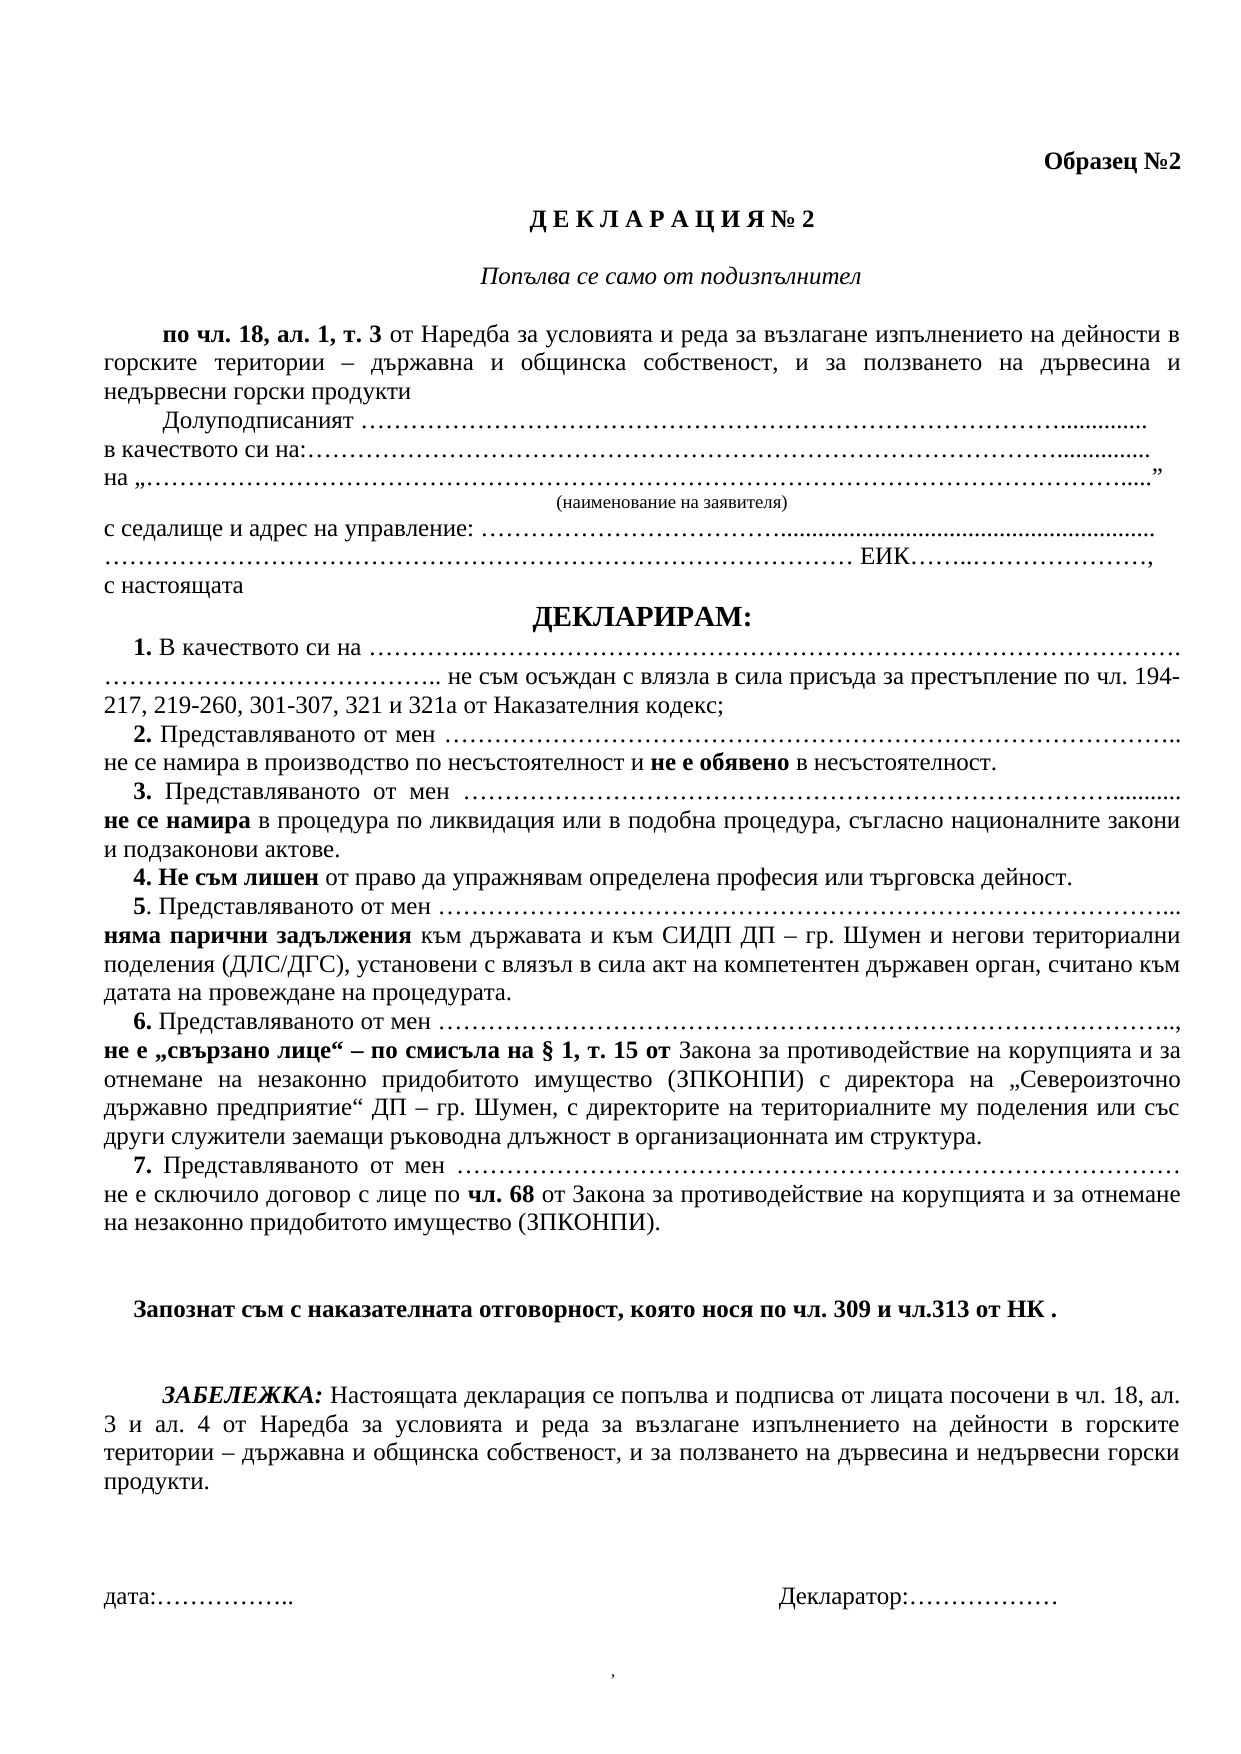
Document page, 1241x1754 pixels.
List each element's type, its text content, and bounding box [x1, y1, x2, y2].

text 5. Представляваното от мен ……………………………………………………………………………... няма парични задължения към държавата и към СИДП ДП – гр. Шумен и негови териториални поделения (ДЛС/ДГС), установени с влязъл в сила акт на компетентен държавен орган, считано към датата на провеждане на процедурата. [103, 891, 1181, 1006]
text 2. Представляваното от мен …………………………………………………………………………….. не се намира в производство по несъстоятелност и не е обявено в несъстоятелност. [103, 719, 1181, 776]
text ……………………………………………………………………………… ЕИК……..…………………, [103, 541, 1181, 570]
text 6. Представляваното от мен …………………………………………………………………………….., не е „свързано лице“ – по смисъла на § 1, т. 15 от Закона за противодействие на корупцията и за отнемане на незаконно придобитото имущество (ЗПКОНПИ) с директора на „Североизточно държавно предприятие“ ДП – гр. Шумен, с директорите на териториалните му поделения или със други служители заемащи ръководна длъжност в организационната им структура. [103, 1006, 1181, 1150]
text 4. Не съм лишен от право да упражнявам определена професия или търговска дейност. [103, 862, 1181, 891]
text Долуподписаният ………………………………………………………………………….............. [103, 405, 1181, 434]
text (наименование на заявителя) [103, 491, 1181, 513]
text ЗАБЕЛЕЖКА: Настоящата декларация се попълва и подписва от лицата посочени в чл. 18, ал. 3 и ал. 4 от Наредба за условията и реда за възлагане изпълнението на дейности в горските територии – държавна и общинска собственост, и за ползването на дървесина и недървесни горски продукти. [103, 1380, 1181, 1495]
subtitle ДЕКЛАРИРАМ: [103, 599, 1181, 632]
text дата:…………….. Декларатор:……………… [103, 1581, 1181, 1610]
text Запознат съм с наказателната отговорност, която нося по чл. 309 и чл.313 от НК . [103, 1294, 1181, 1322]
text Попълва се само от подизпълнител [103, 261, 1181, 290]
text 3. Представляваното от мен ……………………………………………………………………........... не се намира в процедура по ликвидация или в подобна процедура, съгласно националните закони и подзаконови актове. [103, 776, 1181, 862]
text с седалище и адрес на управление: ………………………………............................................................ [103, 513, 1181, 541]
text в качеството си на:………………………………………………………………………………............... [103, 434, 1181, 462]
text Образец №2 [103, 146, 1181, 175]
text 7. Представляваното от мен …………………………………………………………………………… не е сключило договор с лице по чл. 68 от Закона за противодействие на корупцията и за отнемане на незаконно придобитото имущество (ЗПКОНПИ). [103, 1150, 1181, 1236]
text Д Е К Л А Р А Ц И Я № 2 [103, 204, 1181, 232]
text на „……………………………………………………………………………………………………….....” [103, 462, 1181, 491]
text по чл. 18, ал. 1, т. 3 от Наредба за условията и реда за възлагане изпълнението на дейности в горските територии – държавна и общинска собственост, и за ползването на дървесина и недървесни горски продукти [103, 319, 1181, 405]
text с настоящата [103, 570, 1181, 599]
text 1. В качеството си на ………….…………………………………………………………………………. ………………………………….. не съм осъждан с влязла в сила присъда за престъпление по чл. 194-217, 219-260, 301-307, 321 и 321а от Наказателния кодекс; [103, 632, 1181, 719]
